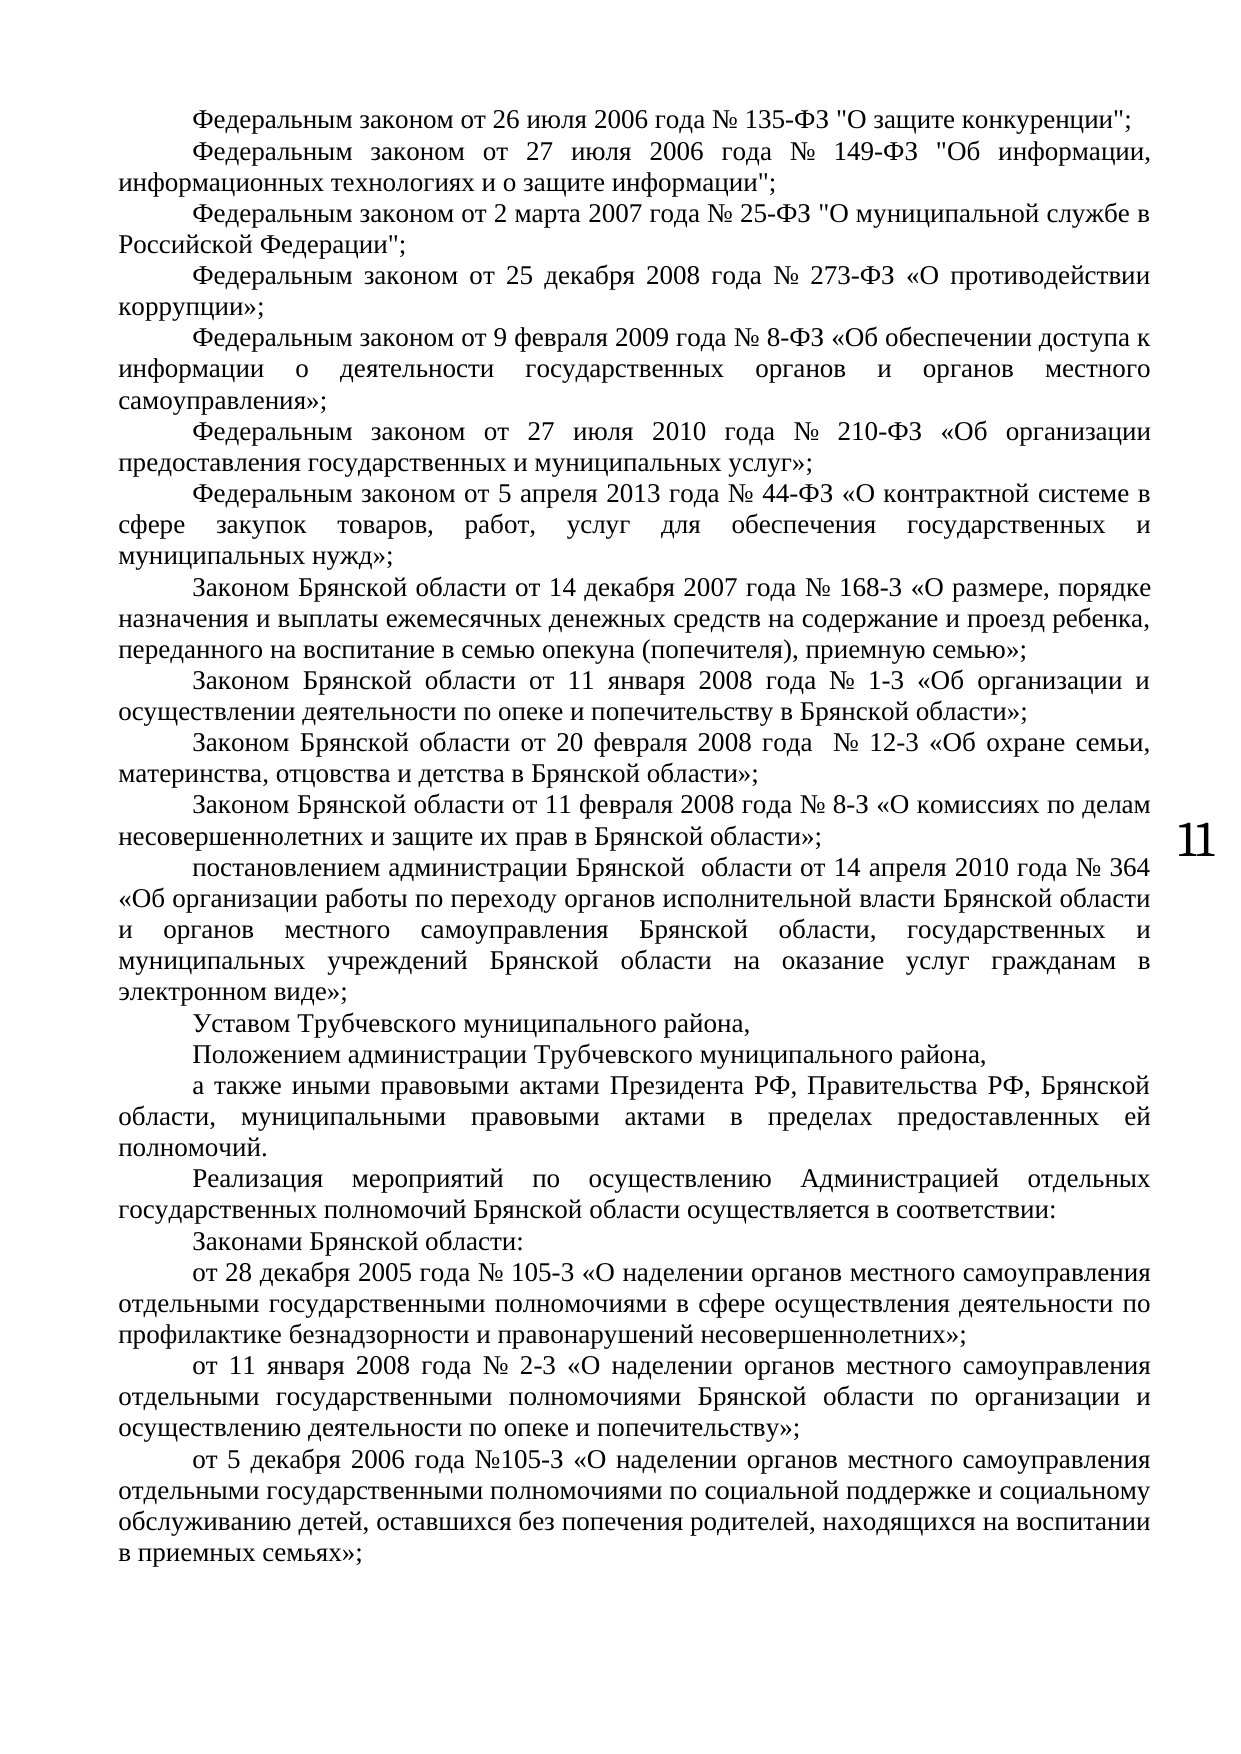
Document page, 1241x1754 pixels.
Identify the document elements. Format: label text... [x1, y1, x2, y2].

text от 11 января 2008 года № 2-3 «О наделении органов местного самоуправления отдельными государственными полномочиями Брянской области по организации и осуществлению деятельности по опеке и попечительству»; [118, 1349, 1152, 1443]
text а также иными правовыми актами Президента РФ, Правительства РФ, Брянской области, муниципальными правовыми актами в пределах предоставленных ей полномочий. [118, 1069, 1152, 1162]
text от 5 декабря 2006 года №105-З «О наделении органов местного самоуправления отдельными государственными полномочиями по социальной поддержке и социальному обслуживанию детей, оставшихся без попечения родителей, находящихся на воспитании в приемных семьях»; [118, 1443, 1152, 1567]
text постановлением администрации Брянской области от 14 апреля 2010 года № 364 «Об организации работы по переходу органов исполнительной власти Брянской области и органов местного самоуправления Брянской области, государственных и муниципальных учреждений Брянской области на оказание услуг гражданам в электронном виде»; [118, 851, 1152, 1007]
text Законом Брянской области от 20 февраля 2008 года № 12-3 «Об охране семьи, материнства, отцовства и детства в Брянской области»; [118, 726, 1152, 789]
text Уставом Трубчевского муниципального района, [118, 1007, 1152, 1038]
text Законом Брянской области от 11 января 2008 года № 1-3 «Об организации и осуществлении деятельности по опеке и попечительству в Брянской области»; [118, 664, 1152, 726]
text Федеральным законом от 25 декабря 2008 года № 273-ФЗ «О противодействии коррупции»; [118, 259, 1152, 321]
text Законом Брянской области от 11 февраля 2008 года № 8-З «О комиссиях по делам несовершеннолетних и защите их прав в Брянской области»; [118, 789, 1152, 851]
text Федеральным законом от 5 апреля 2013 года № 44-ФЗ «О контрактной системе в сфере закупок товаров, работ, услуг для обеспечения государственных и муниципальных нужд»; [118, 477, 1152, 571]
text Законом Брянской области от 14 декабря 2007 года № 168-3 «О размере, порядке назначения и выплаты ежемесячных денежных средств на содержание и проезд ребенка, переданного на воспитание в семью опекуна (попечителя), приемную семью»; [118, 571, 1152, 664]
text Законами Брянской области: [118, 1225, 1152, 1256]
text Федеральным законом от 9 февраля 2009 года № 8-ФЗ «Об обеспечении доступа к информации о деятельности государственных органов и органов местного самоуправления»; [118, 321, 1152, 415]
text Федеральным законом от 2 марта 2007 года № 25-ФЗ "О муниципальной службе в Российской Федерации"; [118, 197, 1152, 259]
text Федеральным законом от 27 июля 2010 года № 210-ФЗ «Об организации предоставления государственных и муниципальных услуг»; [118, 415, 1152, 477]
text от 28 декабря 2005 года № 105-3 «О наделении органов местного самоуправления отдельными государственными полномочиями в сфере осуществления деятельности по профилактике безнадзорности и правонарушений несовершеннолетних»; [118, 1256, 1152, 1349]
text Реализация мероприятий по осуществлению Администрацией отдельных государственных полномочий Брянской области осуществляется в соответствии: [118, 1162, 1152, 1225]
text Федеральным законом от 27 июля 2006 года № 149-ФЗ "Об информации, информационных технологиях и о защите информации"; [118, 134, 1152, 197]
text Положением администрации Трубчевского муниципального района, [118, 1038, 1152, 1069]
text Федеральным законом от 26 июля 2006 года № 135-ФЗ "О защите конкуренции"; [118, 103, 1152, 134]
